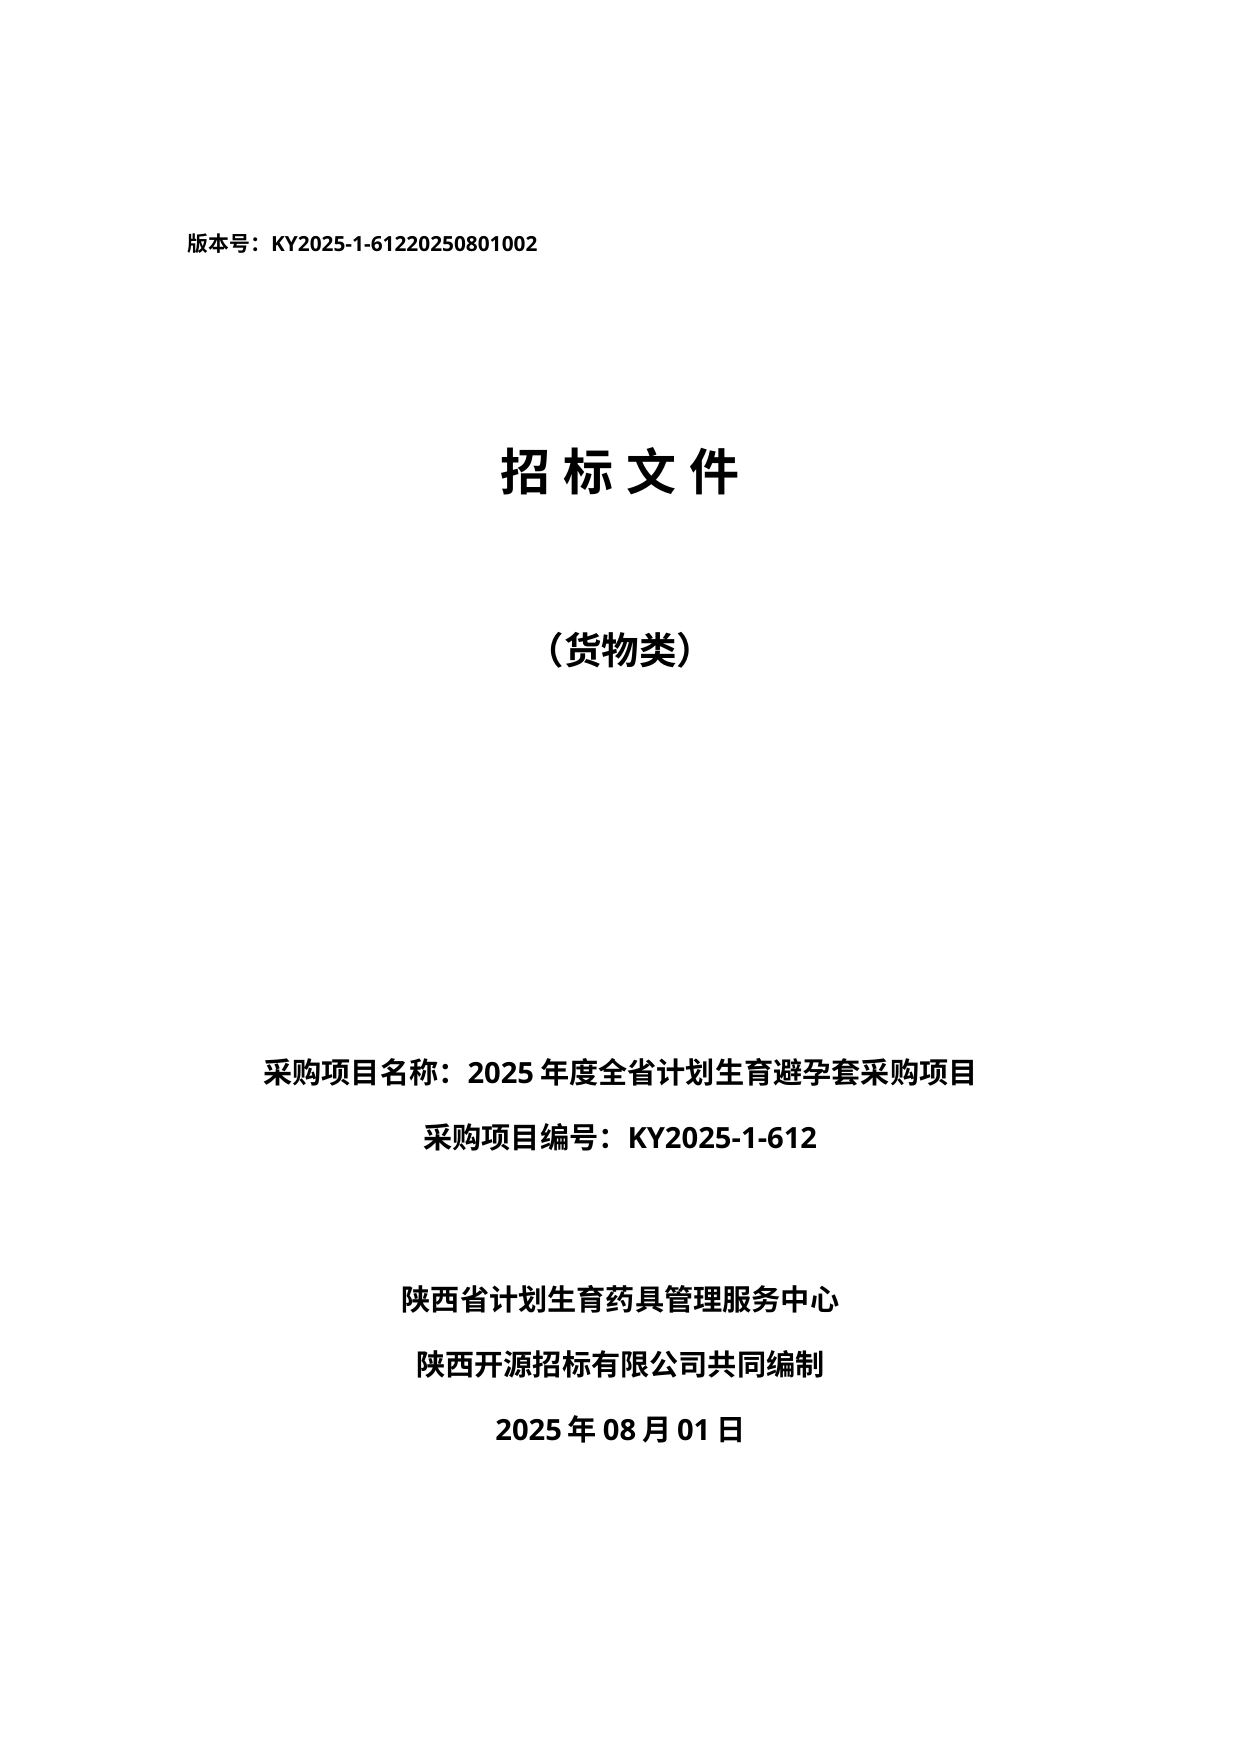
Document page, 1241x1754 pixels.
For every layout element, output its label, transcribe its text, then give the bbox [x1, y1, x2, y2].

text 版本号：KY2025-1-61220250801002 [187, 227, 1053, 422]
text 采购项目名称：2025年度全省计划生育避孕套采购项目 [187, 1039, 1053, 1104]
text 招 标 文 件 [187, 422, 1053, 617]
text （货物类） [187, 617, 1053, 1039]
text 采购项目编号：KY2025-1-612 [187, 1104, 1053, 1267]
text 2025年08月01日 [187, 1397, 1053, 1462]
text 陕西开源招标有限公司共同编制 [187, 1332, 1053, 1397]
text 陕西省计划生育药具管理服务中心 [187, 1267, 1053, 1332]
